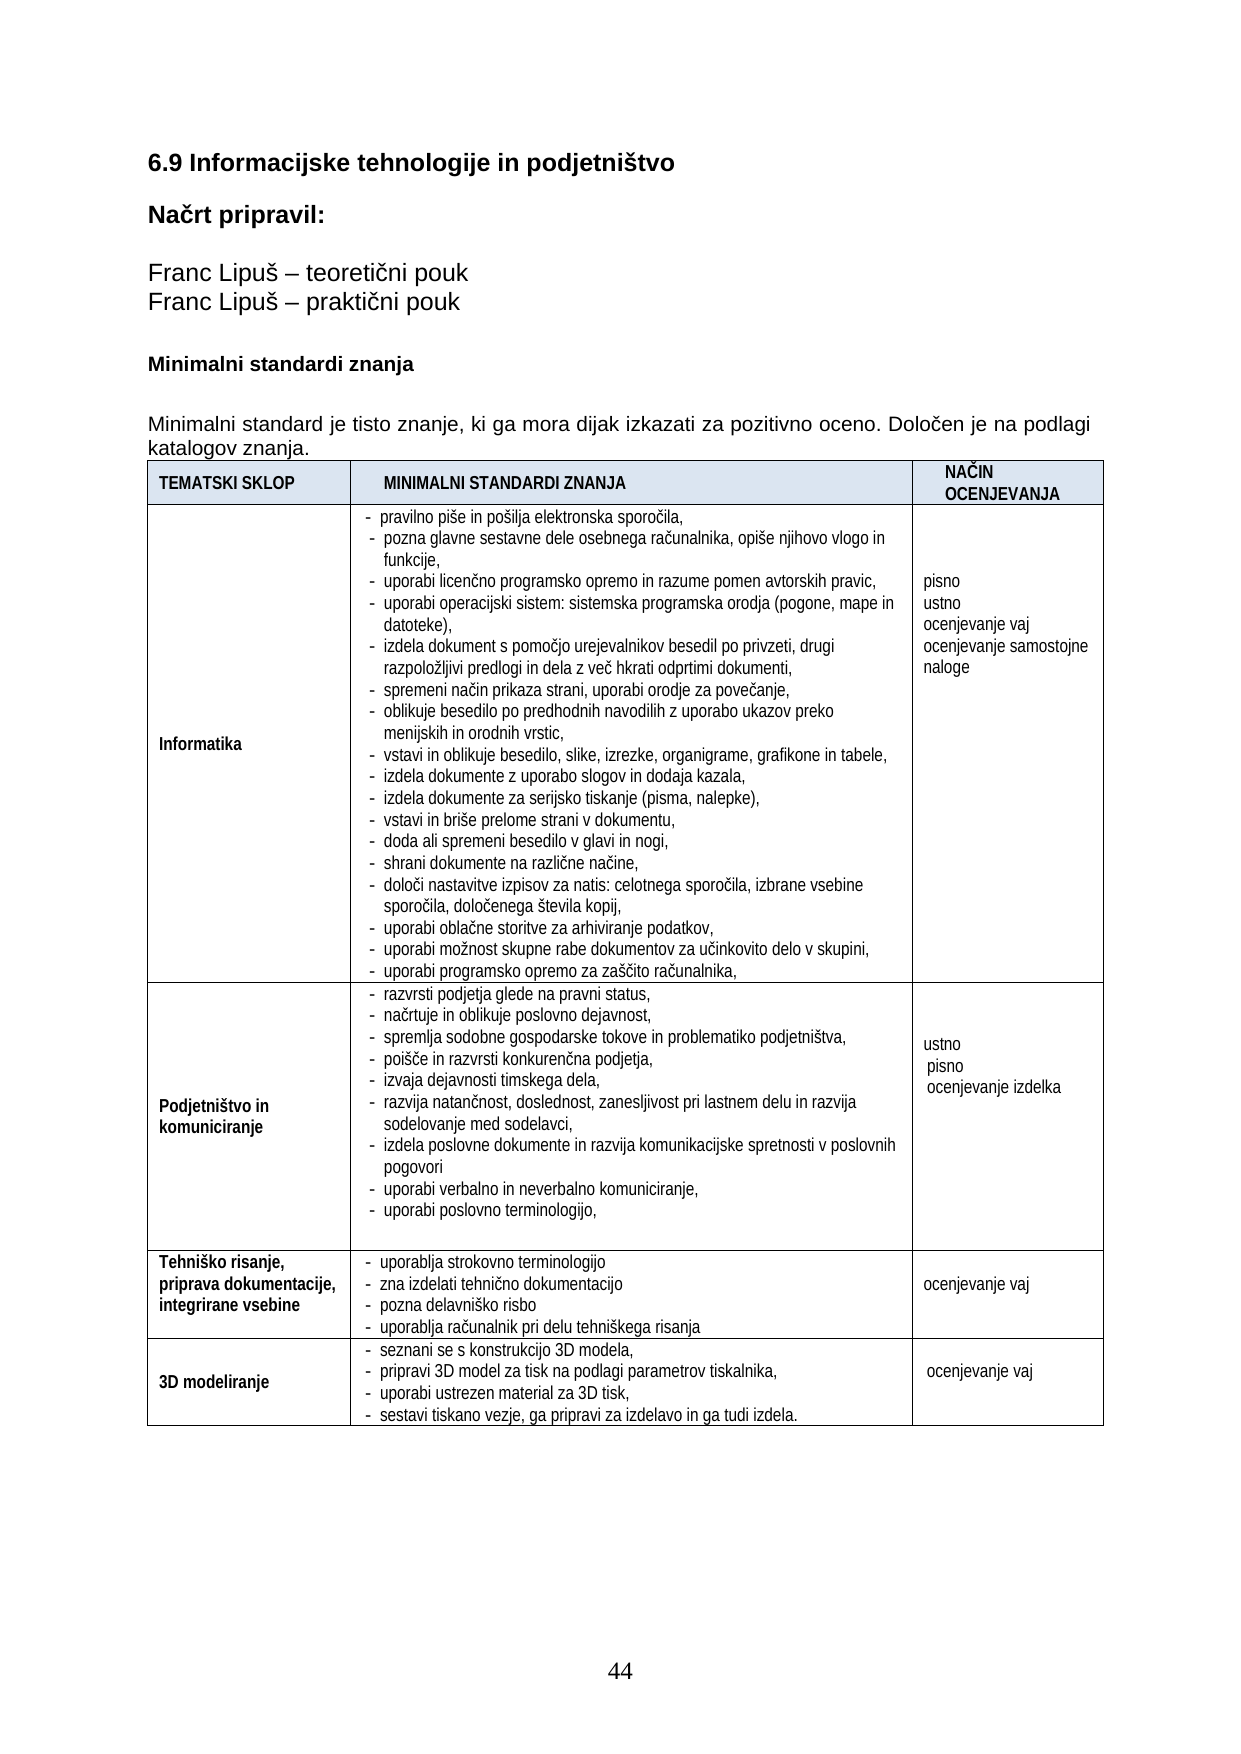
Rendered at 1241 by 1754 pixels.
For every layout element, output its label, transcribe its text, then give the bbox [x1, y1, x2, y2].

table_cell ocenjevanje vaj [913, 1251, 1103, 1338]
text Minimalni standard je tisto znanje, ki ga mora dijak izkazati za pozitivno oceno. Določen je na podlagi katalogov znanja. [148, 412, 1093, 460]
table_cell pisno ustno ocenjevanje vaj ocenjevanje samostojne naloge [913, 505, 1103, 982]
table_cell ustno pisno ocenjevanje izdelka [913, 983, 1103, 1250]
table_cell pravilno piše in pošilja elektronska sporočila, pozna glavne sestavne dele osebnega računalnika, opiše njihovo vlogo in funkcije, uporabi licenčno programsko opremo in razume pomen avtorskih pravic, uporabi operacijski sistem: sistemska programska orodja (pogone, mape in datoteke), izdela dokument s pomočjo urejevalnikov besedil po privzeti, drugi razpoložljivi predlogi in dela z več hkrati odprtimi dokumenti, spremeni način prikaza strani, uporabi orodje za povečanje, oblikuje besedilo po predhodnih navodilih z uporabo ukazov preko menijskih in orodnih vrstic, vstavi in oblikuje besedilo, slike, izrezke, organigrame, grafikone in tabele, izdela dokumente z uporabo slogov in dodaja kazala, izdela dokumente za serijsko tiskanje (pisma, nalepke), vstavi in briše prelome strani v dokumentu, doda ali spremeni besedilo v glavi in nogi, shrani dokumente na različne načine, določi nastavitve izpisov za natis: celotnega sporočila, izbrane vsebine sporočila, določenega števila kopij, uporabi oblačne storitve za arhiviranje podatkov, uporabi možnost skupne rabe dokumentov za učinkovito delo v skupini, uporabi programsko opremo za zaščito računalnika, [351, 505, 912, 982]
table_header TEMATSKI SKLOP [148, 461, 350, 504]
table_cell seznani se s konstrukcijo 3D modela, pripravi 3D model za tisk na podlagi parametrov tiskalnika, uporabi ustrezen material za 3D tisk, sestavi tiskano vezje, ga pripravi za izdelavo in ga tudi izdela. [351, 1339, 912, 1425]
table_cell Tehniško risanje, priprava dokumentacije, integrirane vsebine [148, 1251, 350, 1338]
text Franc Lipuš – teoretični pouk [148, 258, 1093, 287]
table_cell 3D modeliranje [148, 1339, 350, 1425]
subtitle Informacijske tehnologije in podjetništvo [148, 148, 1093, 176]
table_header NAČIN OCENJEVANJA [913, 461, 1103, 504]
table_cell ocenjevanje vaj [913, 1339, 1103, 1425]
text Minimalni standardi znanja [148, 352, 1093, 376]
table_cell uporablja strokovno terminologijo zna izdelati tehnično dokumentacijo pozna delavniško risbo uporablja računalnik pri delu tehniškega risanja [351, 1251, 912, 1338]
text Načrt pripravil: [148, 200, 1093, 229]
table_cell Podjetništvo in komuniciranje [148, 983, 350, 1250]
text Franc Lipuš – praktični pouk [148, 287, 1093, 315]
table_cell Informatika [148, 505, 350, 982]
table_cell razvrsti podjetja glede na pravni status, načrtuje in oblikuje poslovno dejavnost, spremlja sodobne gospodarske tokove in problematiko podjetništva, poišče in razvrsti konkurenčna podjetja, izvaja dejavnosti timskega dela, razvija natančnost, doslednost, zanesljivost pri lastnem delu in razvija sodelovanje med sodelavci, izdela poslovne dokumente in razvija komunikacijske spretnosti v poslovnih pogovori uporabi verbalno in neverbalno komuniciranje, uporabi poslovno terminologijo, [351, 983, 912, 1250]
table_header MINIMALNI STANDARDI ZNANJA [351, 461, 912, 504]
